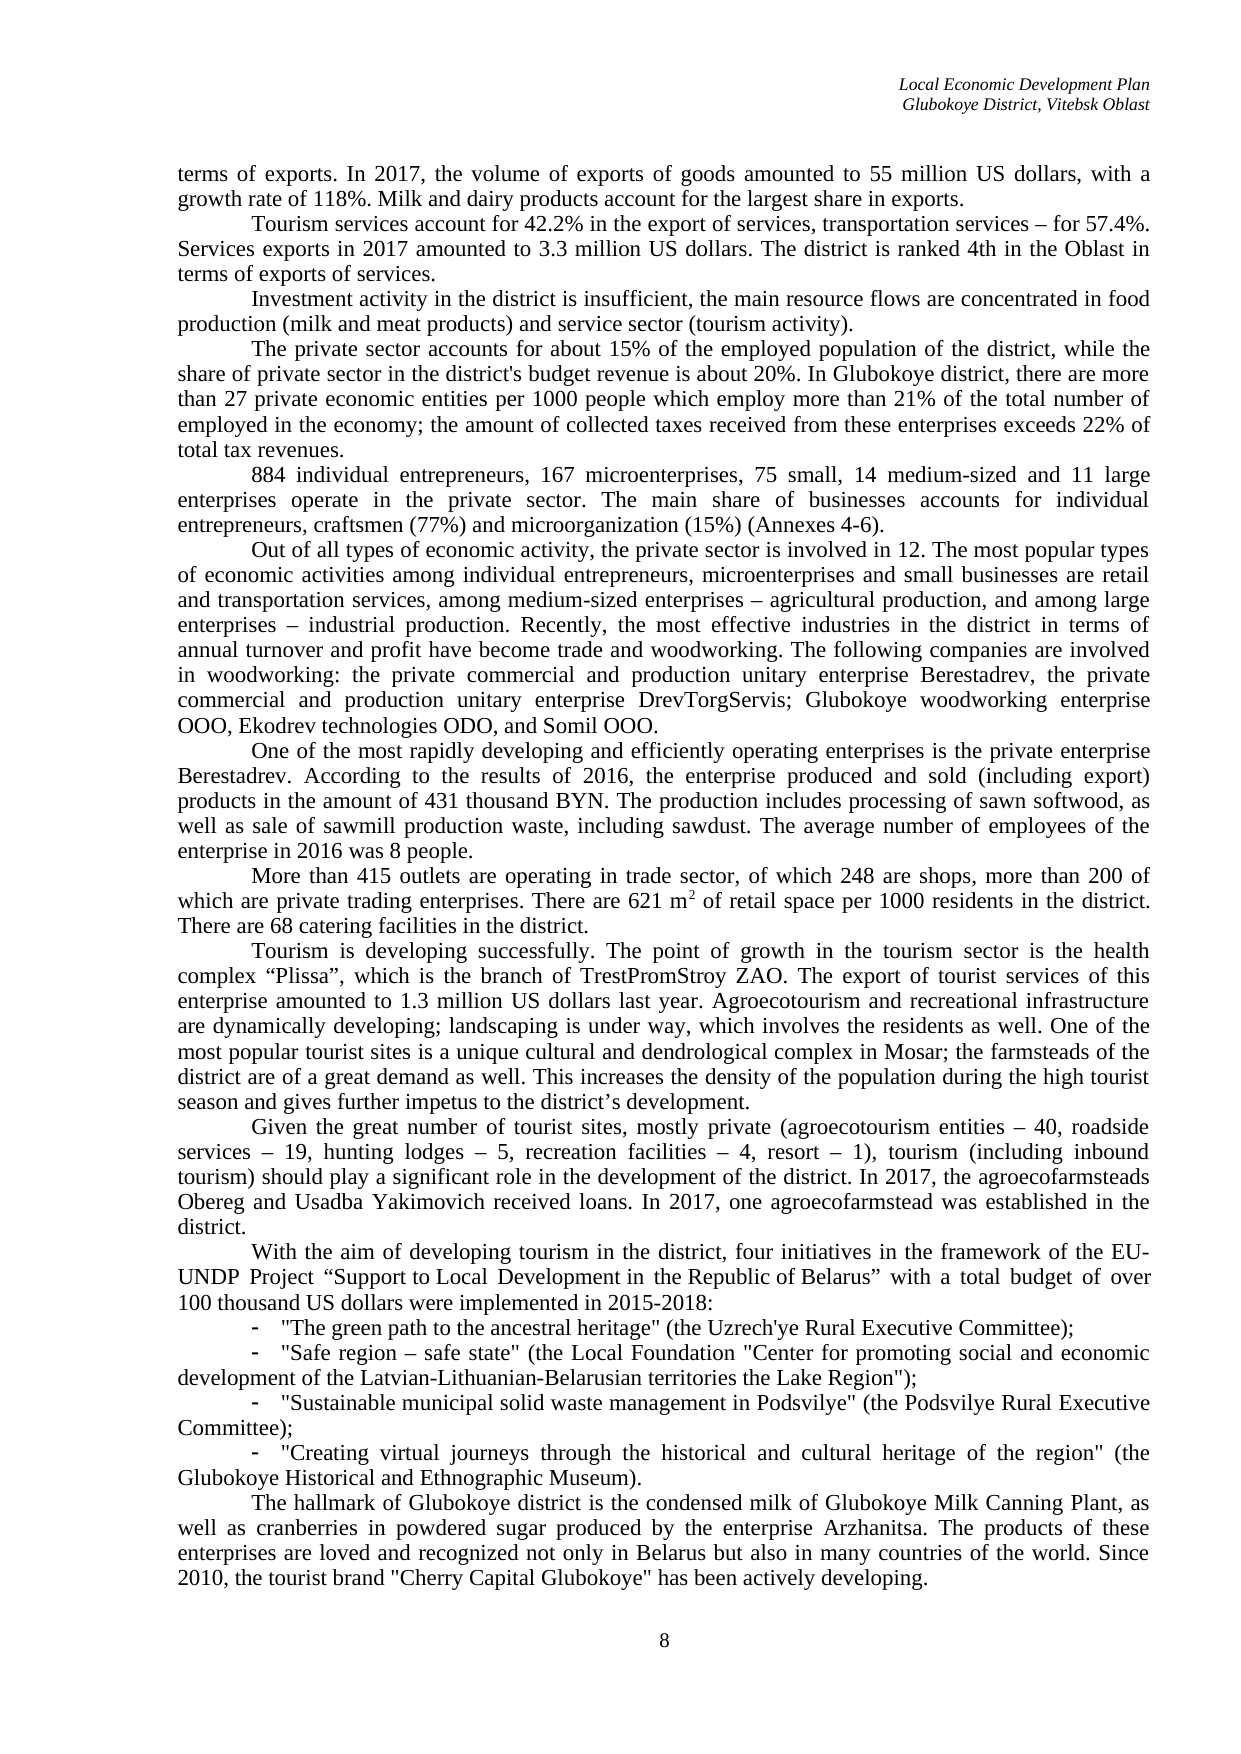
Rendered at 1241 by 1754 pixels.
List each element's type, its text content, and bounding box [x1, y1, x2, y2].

text 884 individual entrepreneurs, 167 microenterprises, 75 small, 14 medium-sized and 11 large enterprises operate in the private sector. The main share of businesses accounts for individual entrepreneurs, craftsmen (77%) and microorganization (15%) (Annexes 4-6). [177, 462, 1152, 537]
text Tourism services account for 42.2% in the export of services, transportation services – for 57.4%. Services exports in 2017 amounted to 3.3 million US dollars. The district is ranked 4th in the Oblast in terms of exports of services. [177, 211, 1152, 287]
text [177, 161, 1152, 211]
text The private sector accounts for about 15% of the employed population of the district, while the share of private sector in the district's budget revenue is about 20%. In Glubokoye district, there are more than 27 private economic entities per 1000 people which employ more than 21% of the total number of employed in the economy; the amount of collected taxes received from these enterprises exceeds 22% of total tax revenues. [177, 337, 1152, 462]
list "The green path to the ancestral heritage" (the Uzrech'ye Rural Executive Committee); [177, 1315, 1152, 1340]
text With the aim of developing tourism in the district, four initiatives in the framework of the EU-UNDP Project “Support to Local Development in the Republic of Belarus” with a total budget of over 100 thousand US dollars were implemented in 2015-2018: [177, 1240, 1152, 1315]
list "Safe region – safe state" (the Local Foundation "Center for promoting social and economic development of the Latvian-Lithuanian-Belarusian territories the Lake Region"); [177, 1340, 1152, 1390]
text More than 415 outlets are operating in trade sector, of which 248 are shops, more than 200 of which are private trading enterprises. There are 621 m2 of retail space per 1000 residents in the district. There are 68 catering facilities in the district. [177, 863, 1152, 939]
list "Sustainable municipal solid waste management in Podsvilye" (the Podsvilye Rural Executive Committee); [177, 1390, 1152, 1440]
text Out of all types of economic activity, the private sector is involved in 12. The most popular types of economic activities among individual entrepreneurs, microenterprises and small businesses are retail and transportation services, among medium-sized enterprises – agricultural production, and among large enterprises – industrial production. Recently, the most effective industries in the district in terms of annual turnover and profit have become trade and woodworking. The following companies are involved in woodworking: the private commercial and production unitary enterprise Berestadrev, the private commercial and production unitary enterprise DrevTorgServis; Glubokoye woodworking enterprise OOO, Ekodrev technologies ODO, and Somil OOO. [177, 537, 1152, 738]
text The hallmark of Glubokoye district is the condensed milk of Glubokoye Milk Canning Plant, as well as cranberries in powdered sugar produced by the enterprise Arzhanitsa. The products of these enterprises are loved and recognized not only in Belarus but also in many countries of the world. Since 2010, the tourist brand "Cherry Capital Glubokoye" has been actively developing. [177, 1490, 1152, 1591]
text Tourism is developing successfully. The point of growth in the tourism sector is the health complex “Plissa”, which is the branch of TrestPromStroy ZAO. The export of tourist services of this enterprise amounted to 1.3 million US dollars last year. Agroecotourism and recreational infrastructure are dynamically developing; landscaping is under way, which involves the residents as well. One of the most popular tourist sites is a unique cultural and dendrological complex in Mosar; the farmsteads of the district are of a great demand as well. This increases the density of the population during the high tourist season and gives further impetus to the district’s development. [177, 939, 1152, 1114]
text Given the great number of tourist sites, mostly private (agroecotourism entities – 40, roadside services – 19, hunting lodges – 5, recreation facilities – 4, resort – 1), tourism (including inbound tourism) should play a significant role in the development of the district. In 2017, the agroecofarmsteads Obereg and Usadba Yakimovich received loans. In 2017, one agroecofarmstead was established in the district. [177, 1114, 1152, 1240]
text Investment activity in the district is insufficient, the main resource flows are concentrated in food production (milk and meat products) and service sector (tourism activity). [177, 287, 1152, 337]
text One of the most rapidly developing and efficiently operating enterprises is the private enterprise Berestadrev. According to the results of 2016, the enterprise produced and sold (including export) products in the amount of 431 thousand BYN. The production includes processing of sawn softwood, as well as sale of sawmill production waste, including sawdust. The average number of employees of the enterprise in 2016 was 8 people. [177, 738, 1152, 863]
list "Creating virtual journeys through the historical and cultural heritage of the region" (the Glubokoye Historical and Ethnographic Museum). [177, 1440, 1152, 1490]
